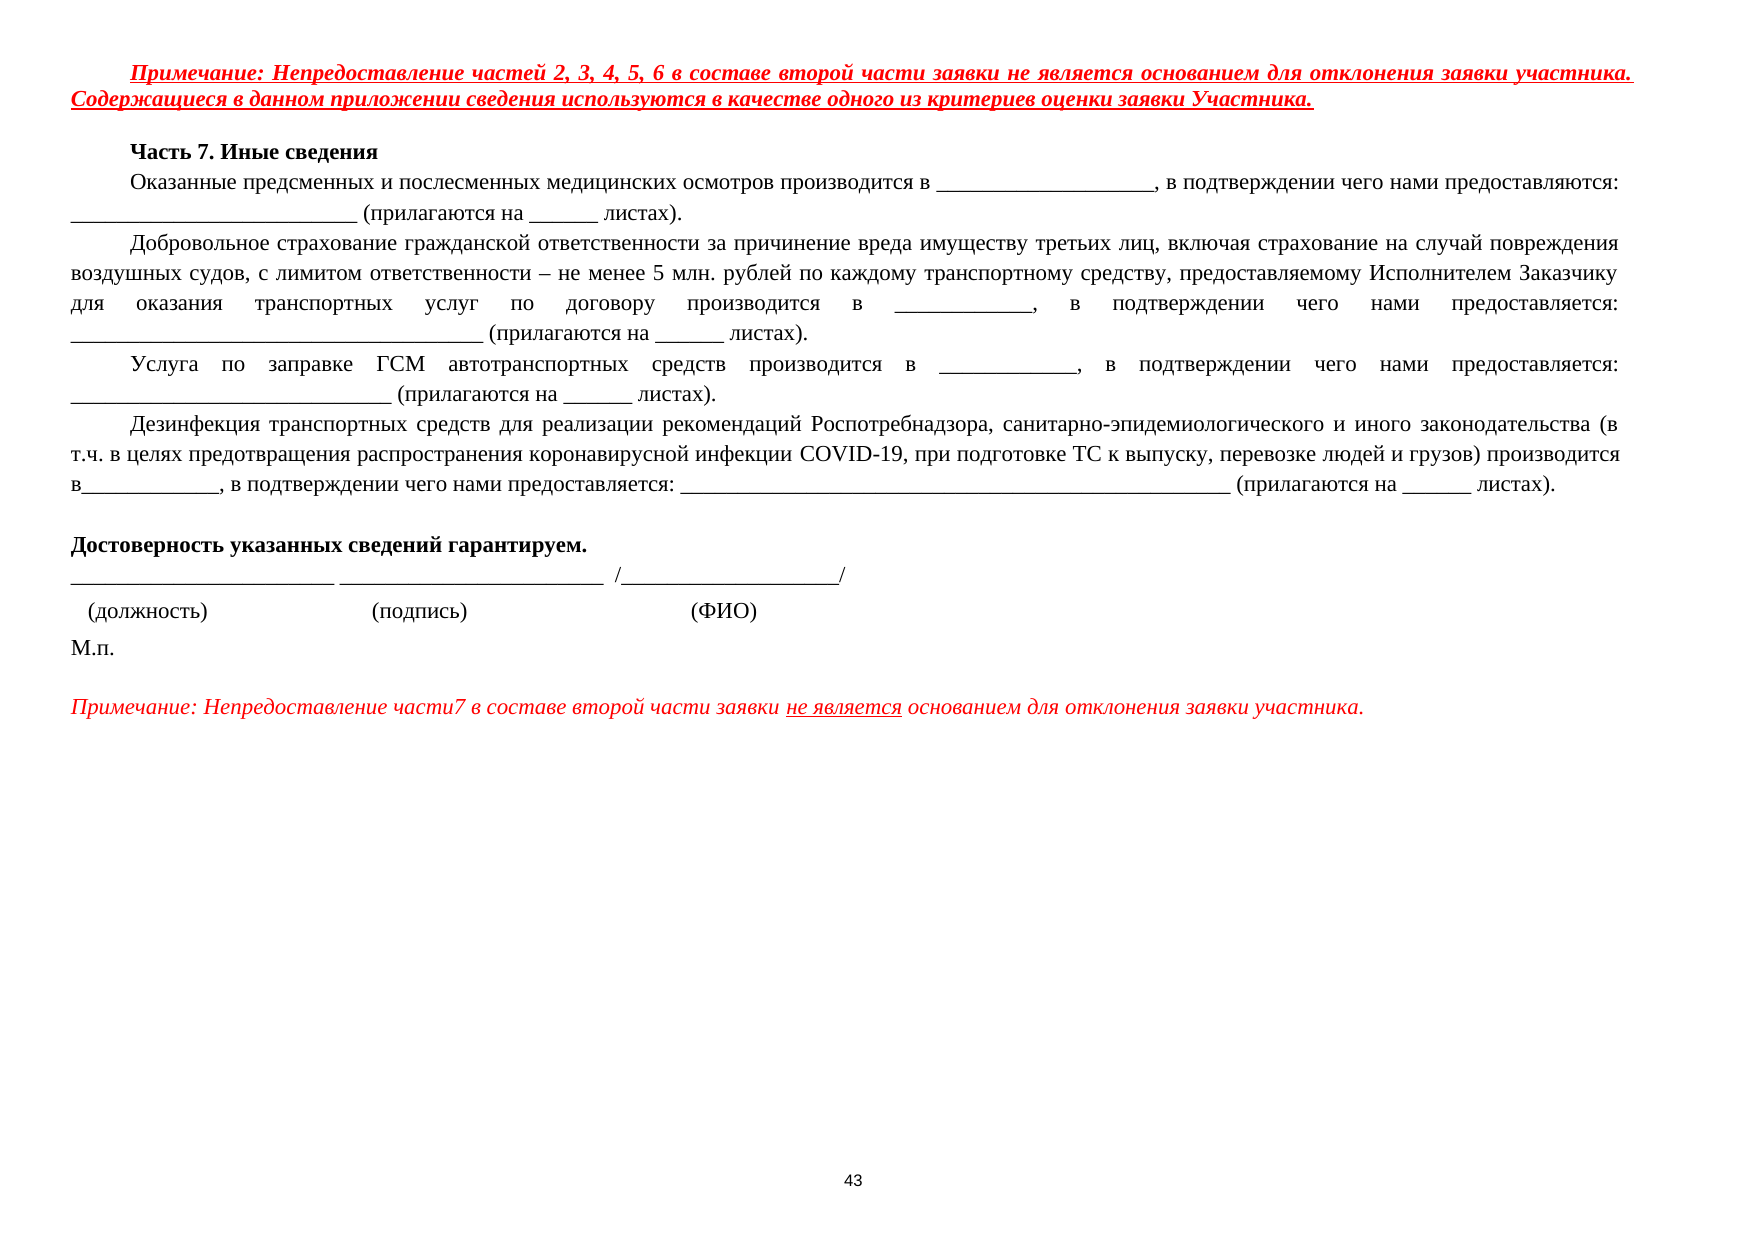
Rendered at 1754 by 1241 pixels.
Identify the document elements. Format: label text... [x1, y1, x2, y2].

text Примечание: Непредоставление частей 2, 3, 4, 5, 6 в составе второй части заявки не является основанием для отклонения заявки участника. Содержащиеся в данном приложении сведения используются в качестве одного из критериев оценки заявки Участника. [71, 59, 1636, 112]
text _______________________ _______________________ /___________________/ [71, 561, 1636, 587]
text Добровольное страхование гражданской ответственности за причинение вреда имуществу третьих лиц, включая страхование на случай повреждения воздушных судов, с лимитом ответственности – не менее 5 млн. рублей по каждому транспортному средству, предоставляемому Исполнителем Заказчику для оказания транспортных услуг по договору производится в ____________, в подтверждении чего нами предоставляется: ____________________________________ (прилагаются на ______ листах). [71, 229, 1621, 346]
subtitle М.п. [71, 634, 1636, 660]
text Оказанные предсменных и послесменных медицинских осмотров производится в ___________________, в подтверждении чего нами предоставляются: _________________________ (прилагаются на ______ листах). [71, 168, 1621, 225]
text Примечание: Непредоставление части7 в составе второй части заявки не является основанием для отклонения заявки участника. [71, 693, 1636, 719]
text Достоверность указанных сведений гарантируем. [71, 531, 1636, 557]
text Дезинфекция транспортных средств для реализации рекомендаций Роспотребнадзора, санитарно-эпидемиологического и иного законодательства (в т.ч. в целях предотвращения распространения коронавирусной инфекции COVID-19, при подготовке ТС к выпуску, перевозке людей и грузов) производится в____________, в подтверждении чего нами предоставляется: ________________________________________________ (прилагаются на ______ листах). [71, 410, 1621, 497]
subtitle (должность) (подпись) (ФИО) [71, 597, 1636, 624]
text Часть 7. Иные сведения [71, 138, 1621, 164]
text Услуга по заправке ГСМ автотранспортных средств производится в ____________, в подтверждении чего нами предоставляется: ____________________________ (прилагаются на ______ листах). [71, 349, 1621, 406]
